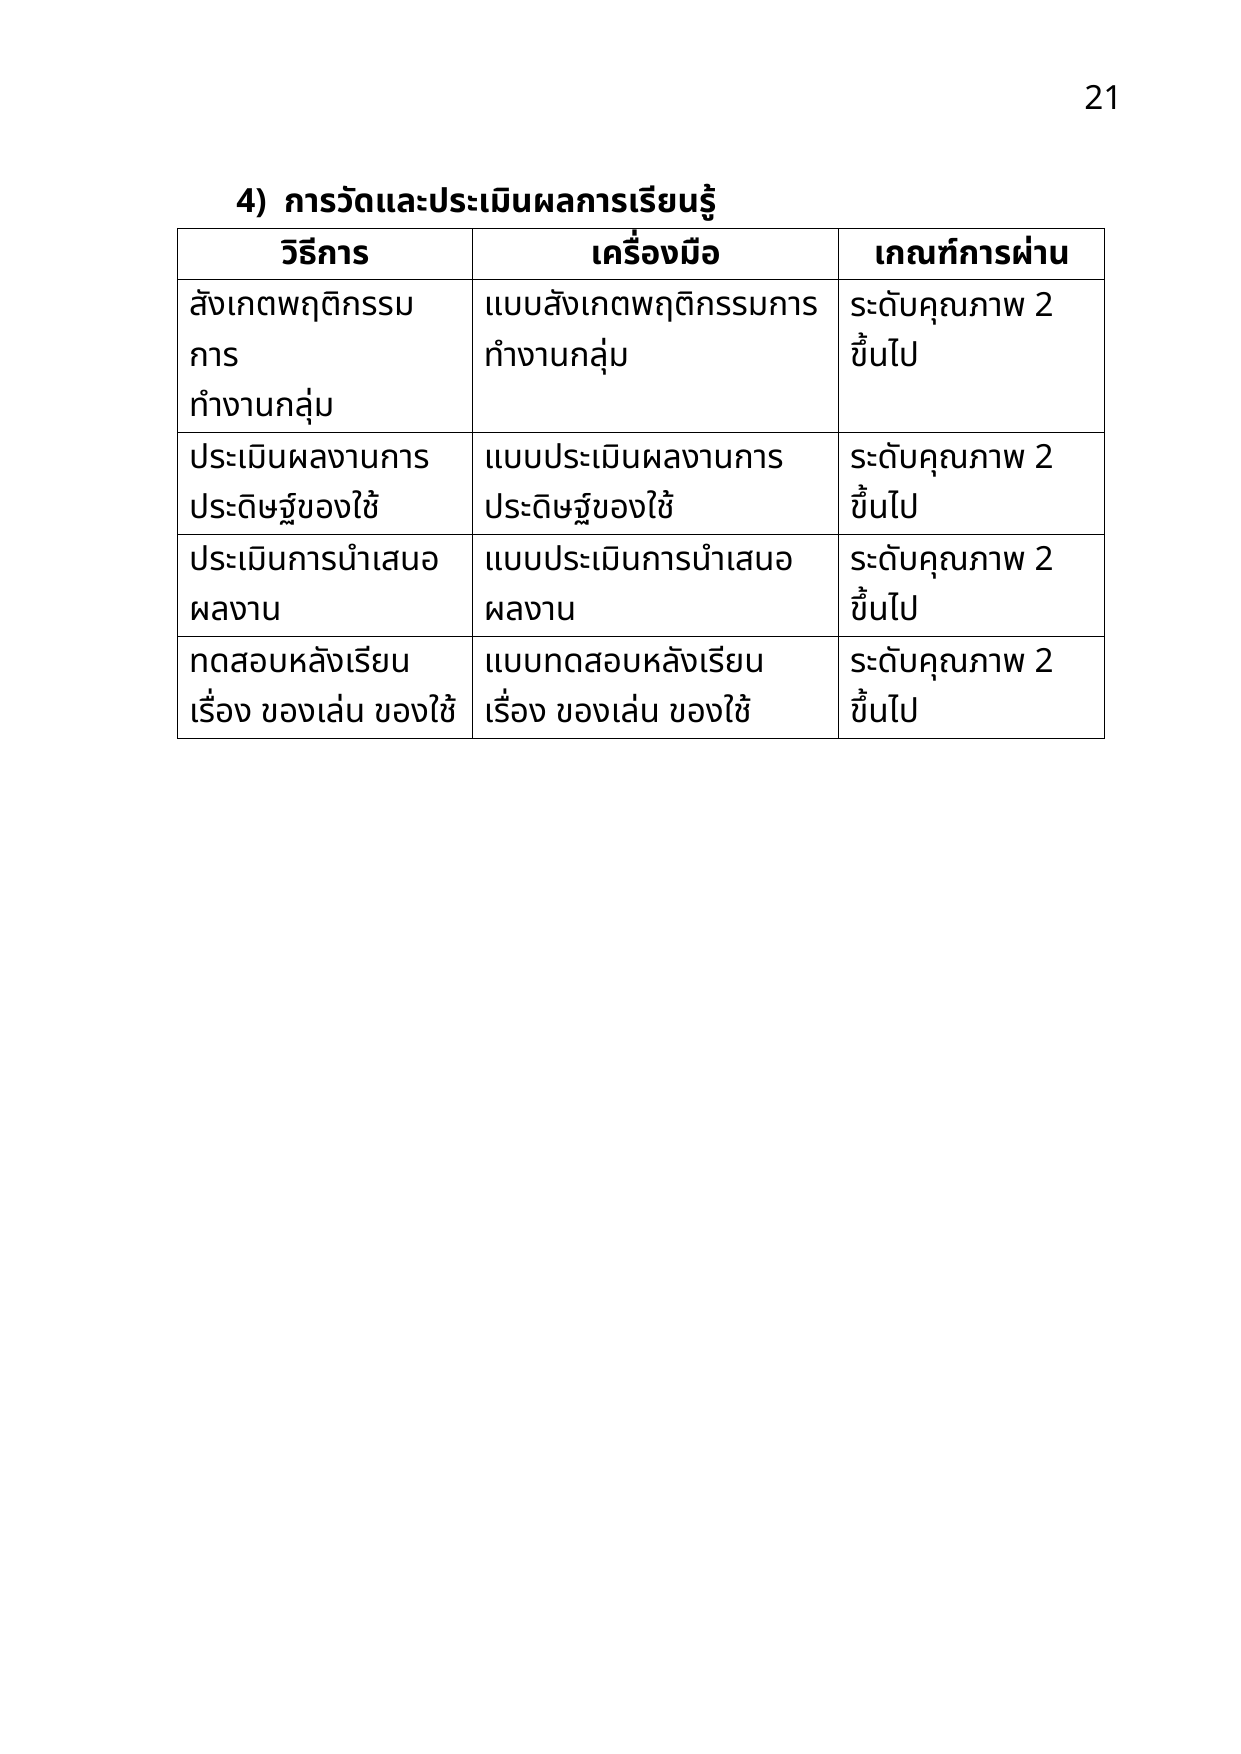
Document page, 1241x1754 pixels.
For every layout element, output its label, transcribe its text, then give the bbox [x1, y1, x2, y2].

table_cell ประเมินการนำเสนอผลงาน [178, 535, 472, 636]
table_cell สังเกตพฤติกรรมการ ทำงานกลุ่ม [178, 280, 472, 432]
table_cell ทดสอบหลังเรียน เรื่อง ของเล่น ของใช้ [178, 637, 472, 738]
table_header วิธีการ [178, 229, 472, 279]
table_cell ระดับคุณภาพ 2 ขึ้นไป [839, 637, 1104, 738]
table_header เกณฑ์การผ่าน [839, 229, 1104, 279]
table_cell ประเมินผลงานการประดิษฐ์ของใช้ [178, 433, 472, 534]
table_cell แบบทดสอบหลังเรียน เรื่อง ของเล่น ของใช้ [473, 637, 838, 738]
table_cell ระดับคุณภาพ 2 ขึ้นไป [839, 280, 1104, 432]
table_cell แบบประเมินการนำเสนอผลงาน [473, 535, 838, 636]
table_header เครื่องมือ [473, 229, 838, 279]
table_cell ระดับคุณภาพ 2 ขึ้นไป [839, 535, 1104, 636]
table_cell แบบประเมินผลงานการประดิษฐ์ของใช้ [473, 433, 838, 534]
text 4) การวัดและประเมินผลการเรียนรู้ [177, 177, 1122, 228]
table_cell แบบสังเกตพฤติกรรมการทำงานกลุ่ม [473, 280, 838, 432]
table_cell ระดับคุณภาพ 2 ขึ้นไป [839, 433, 1104, 534]
